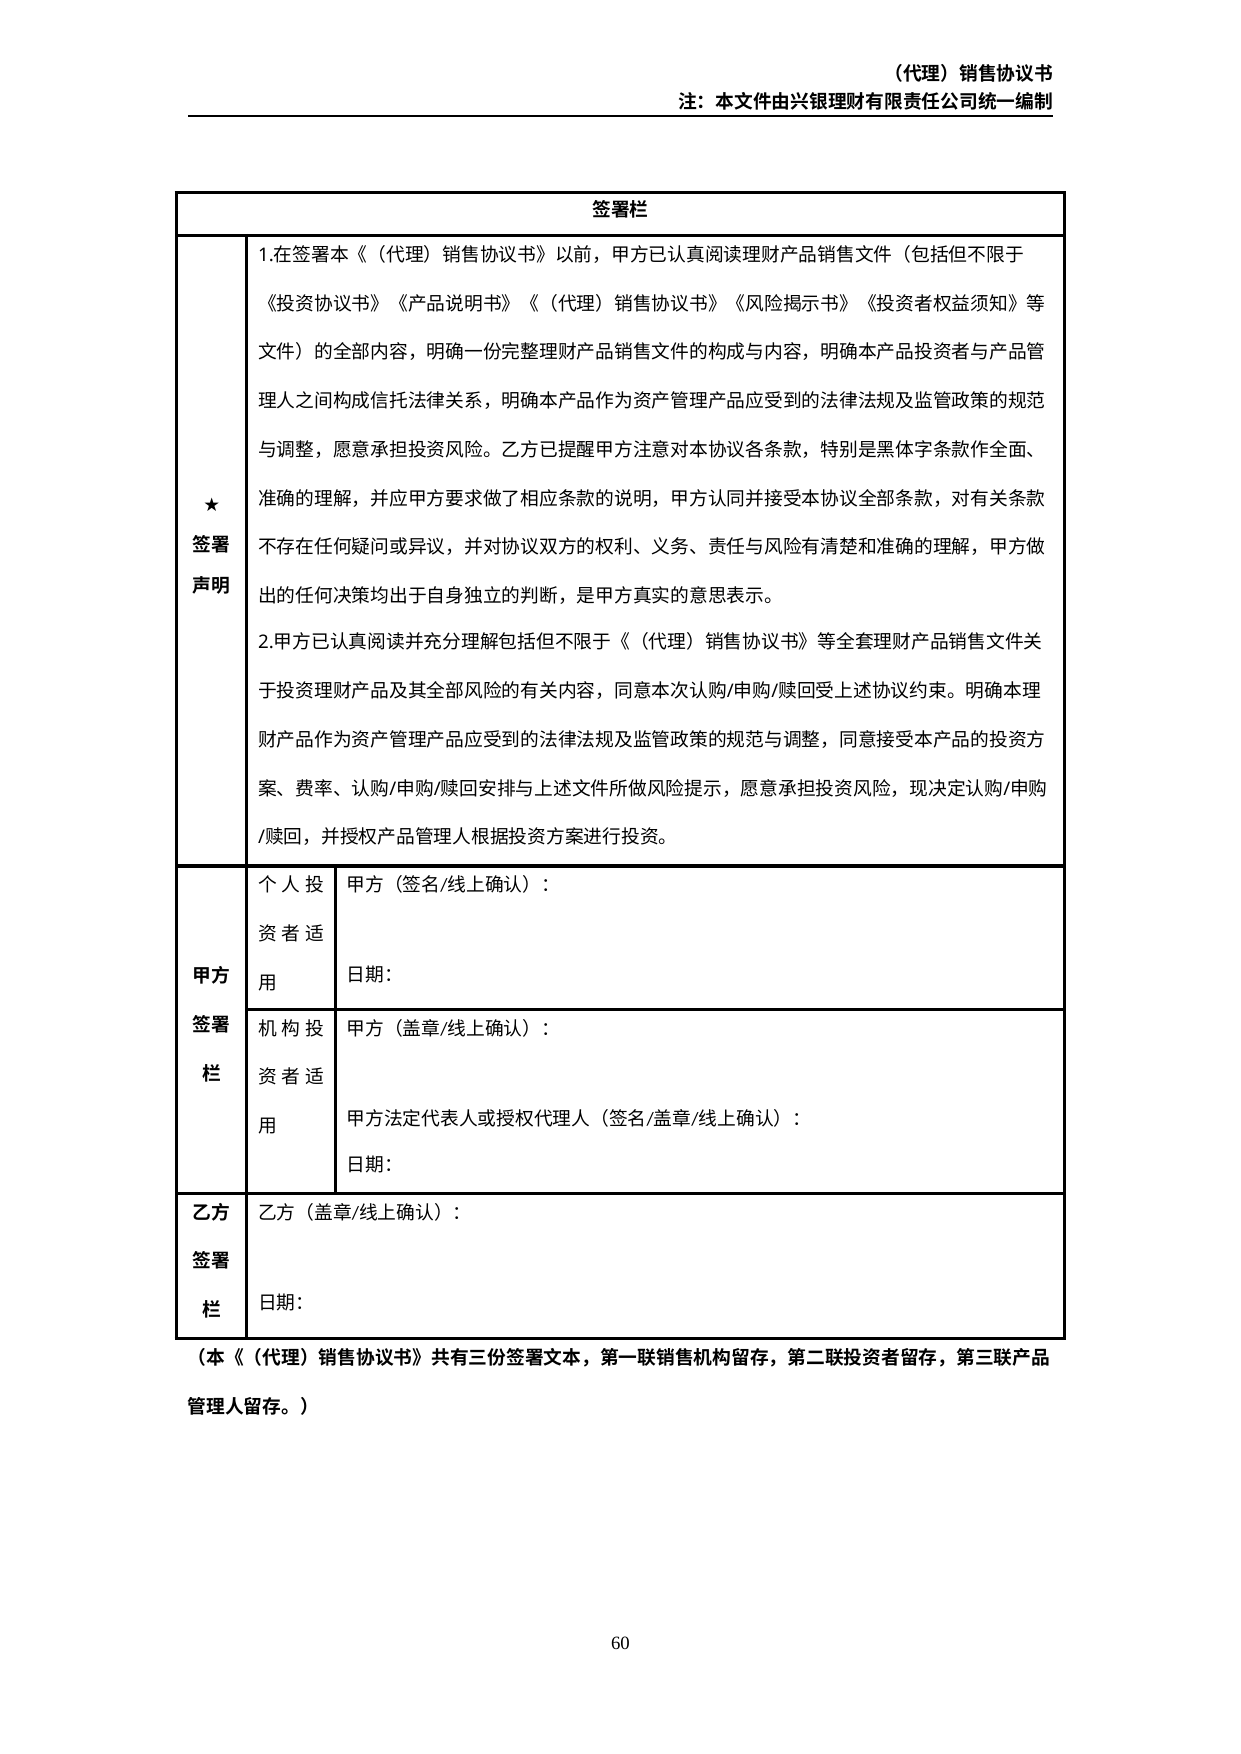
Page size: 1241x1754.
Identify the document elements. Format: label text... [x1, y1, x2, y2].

table_cell 乙方签署栏 [178, 1195, 245, 1337]
table_cell ★ 签署声明 [178, 237, 245, 864]
table_cell 甲方（签名/线上确认）： 日期： [337, 868, 1063, 1007]
table_cell 甲方（盖章/线上确认）： 甲方法定代表人或授权代理人（签名/盖章/线上确认）： 日期： [337, 1011, 1063, 1192]
table_cell 乙方（盖章/线上确认）： 日期： [248, 1195, 1063, 1337]
table_header 签署栏 [178, 194, 1063, 234]
table_cell 甲方签署栏 [178, 868, 245, 1192]
table_cell 1.在签署本《（代理）销售协议书》以前，甲方已认真阅读理财产品销售文件（包括但不限于《投资协议书》《产品说明书》《（代理）销售协议书》《风险揭示书》《投资者权益须知》等文件）的全部内容，明确一份完整理财产品销售文件的构成与内容，明确本产品投资者与产品管理人之间构成信托法律关系，明确本产品作为资产管理产品应受到的法律法规及监管政策的规范与调整，愿意承担投资风险。乙方已提醒甲方注意对本协议各条款，特别是黑体字条款作全面、准确的理解，并应甲方要求做了相应条款的说明，甲方认同并接受本协议全部条款，对有关条款不存在任何疑问或异议，并对协议双方的权利、义务、责任与风险有清楚和准确的理解，甲方做出的任何决策均出于自身独立的判断，是甲方真实的意思表示。 2.甲方已认真阅读并充分理解包括但不限于《（代理）销售协议书》等全套理财产品销售文件关于投资理财产品及其全部风险的有关内容，同意本次认购/申购/赎回受上述协议约束。明确本理财产品作为资产管理产品应受到的法律法规及监管政策的规范与调整，同意接受本产品的投资方案、费率、认购/申购/赎回安排与上述文件所做风险提示，愿意承担投资风险，现决定认购/申购/赎回，并授权产品管理人根据投资方案进行投资。 [248, 237, 1063, 864]
table_cell 个人投资者适用 [248, 868, 334, 1007]
table_cell 机构投资者适用 [248, 1011, 334, 1192]
text （本《（代理）销售协议书》共有三份签署文本，第一联销售机构留存，第二联投资者留存，第三联产品管理人留存。） [187, 1340, 1053, 1422]
